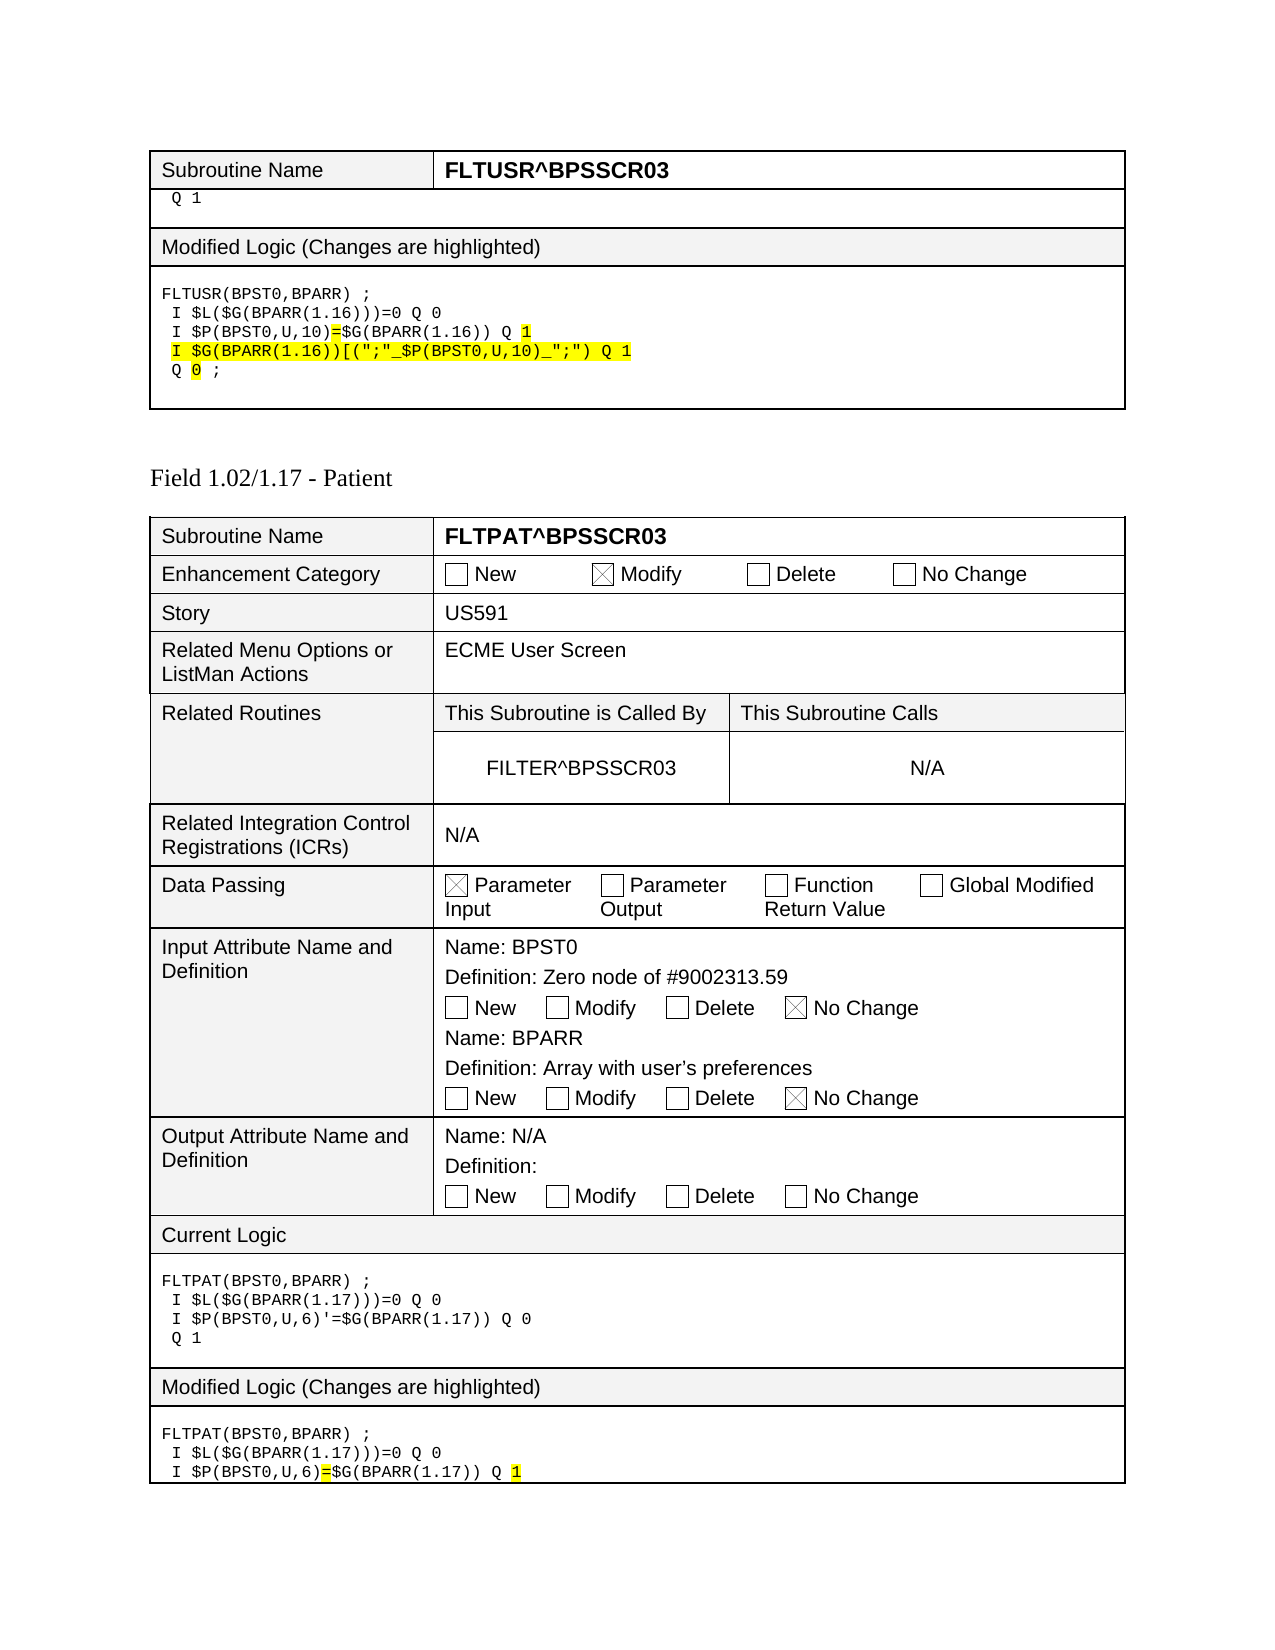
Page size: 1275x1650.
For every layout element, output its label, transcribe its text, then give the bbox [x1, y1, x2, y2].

table_cell Parameter Input [434, 867, 588, 927]
table_cell FLTUSR(BPST0,BPARR) ; I $L($G(BPARR(1.16)))=0 Q 0 I $P(BPST0,U,10)=$G(BPARR(1.16)) Q 1 I $G(BPARR(1.16))[(";"_$P(BPST0,U,10)_";") Q 1 Q 0 ; [151, 267, 1124, 408]
table_cell US591 [434, 594, 1124, 631]
table_cell Modified Logic (Changes are highlighted) [151, 1369, 1124, 1405]
table_cell Modify [579, 556, 735, 592]
table_cell Related Menu Options or ListMan Actions [151, 632, 433, 692]
table_cell Delete [735, 556, 881, 592]
table_cell Name: N/A Definition: New Modify Delete No Change [434, 1118, 1124, 1214]
table_header FLTUSR^BPSSCR03 [434, 152, 1124, 188]
table_cell This Subroutine Calls [730, 694, 1125, 731]
table_cell ECME User Screen [434, 632, 1124, 692]
table_cell Function Return Value [753, 867, 908, 927]
table_cell New [434, 556, 579, 592]
table_cell Enhancement Category [151, 556, 433, 592]
table_cell Output Attribute Name and Definition [151, 1118, 433, 1214]
table_header Subroutine Name [151, 152, 433, 188]
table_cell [151, 1407, 1124, 1482]
table_header FLTPAT^BPSSCR03 [434, 518, 1124, 554]
table_cell Current Logic [151, 1216, 1124, 1253]
table_cell Parameter Output [589, 867, 753, 927]
table_cell Data Passing [151, 867, 433, 927]
table_cell Story [151, 594, 433, 631]
text Field 1.02/1.17 - Patient [150, 463, 1125, 491]
table_cell FLTPAT(BPST0,BPARR) ; I $L($G(BPARR(1.17)))=0 Q 0 I $P(BPST0,U,6)'=$G(BPARR(1.17)) Q 0 Q 1 [151, 1254, 1124, 1367]
table_cell Global Modified [908, 867, 1124, 927]
table_cell FILTER^BPSSCR03 [434, 732, 729, 803]
table_cell N/A [730, 731, 1125, 803]
table_cell N/A [434, 805, 1124, 865]
table_cell No Change [881, 556, 1124, 592]
table_cell Related Integration Control Registrations (ICRs) [151, 805, 433, 865]
table_cell Modified Logic (Changes are highlighted) [151, 229, 1124, 265]
table_header Subroutine Name [151, 518, 433, 554]
table_cell Related Routines [151, 694, 433, 803]
table_cell Name: BPST0 Definition: Zero node of #9002313.59 New Modify Delete No Change Name: BPARR Definition: Array with user’s preferences New Modify Delete No Change [434, 929, 1124, 1116]
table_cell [151, 190, 1124, 227]
table_cell Input Attribute Name and Definition [151, 929, 433, 1116]
table_cell This Subroutine is Called By [434, 694, 729, 731]
